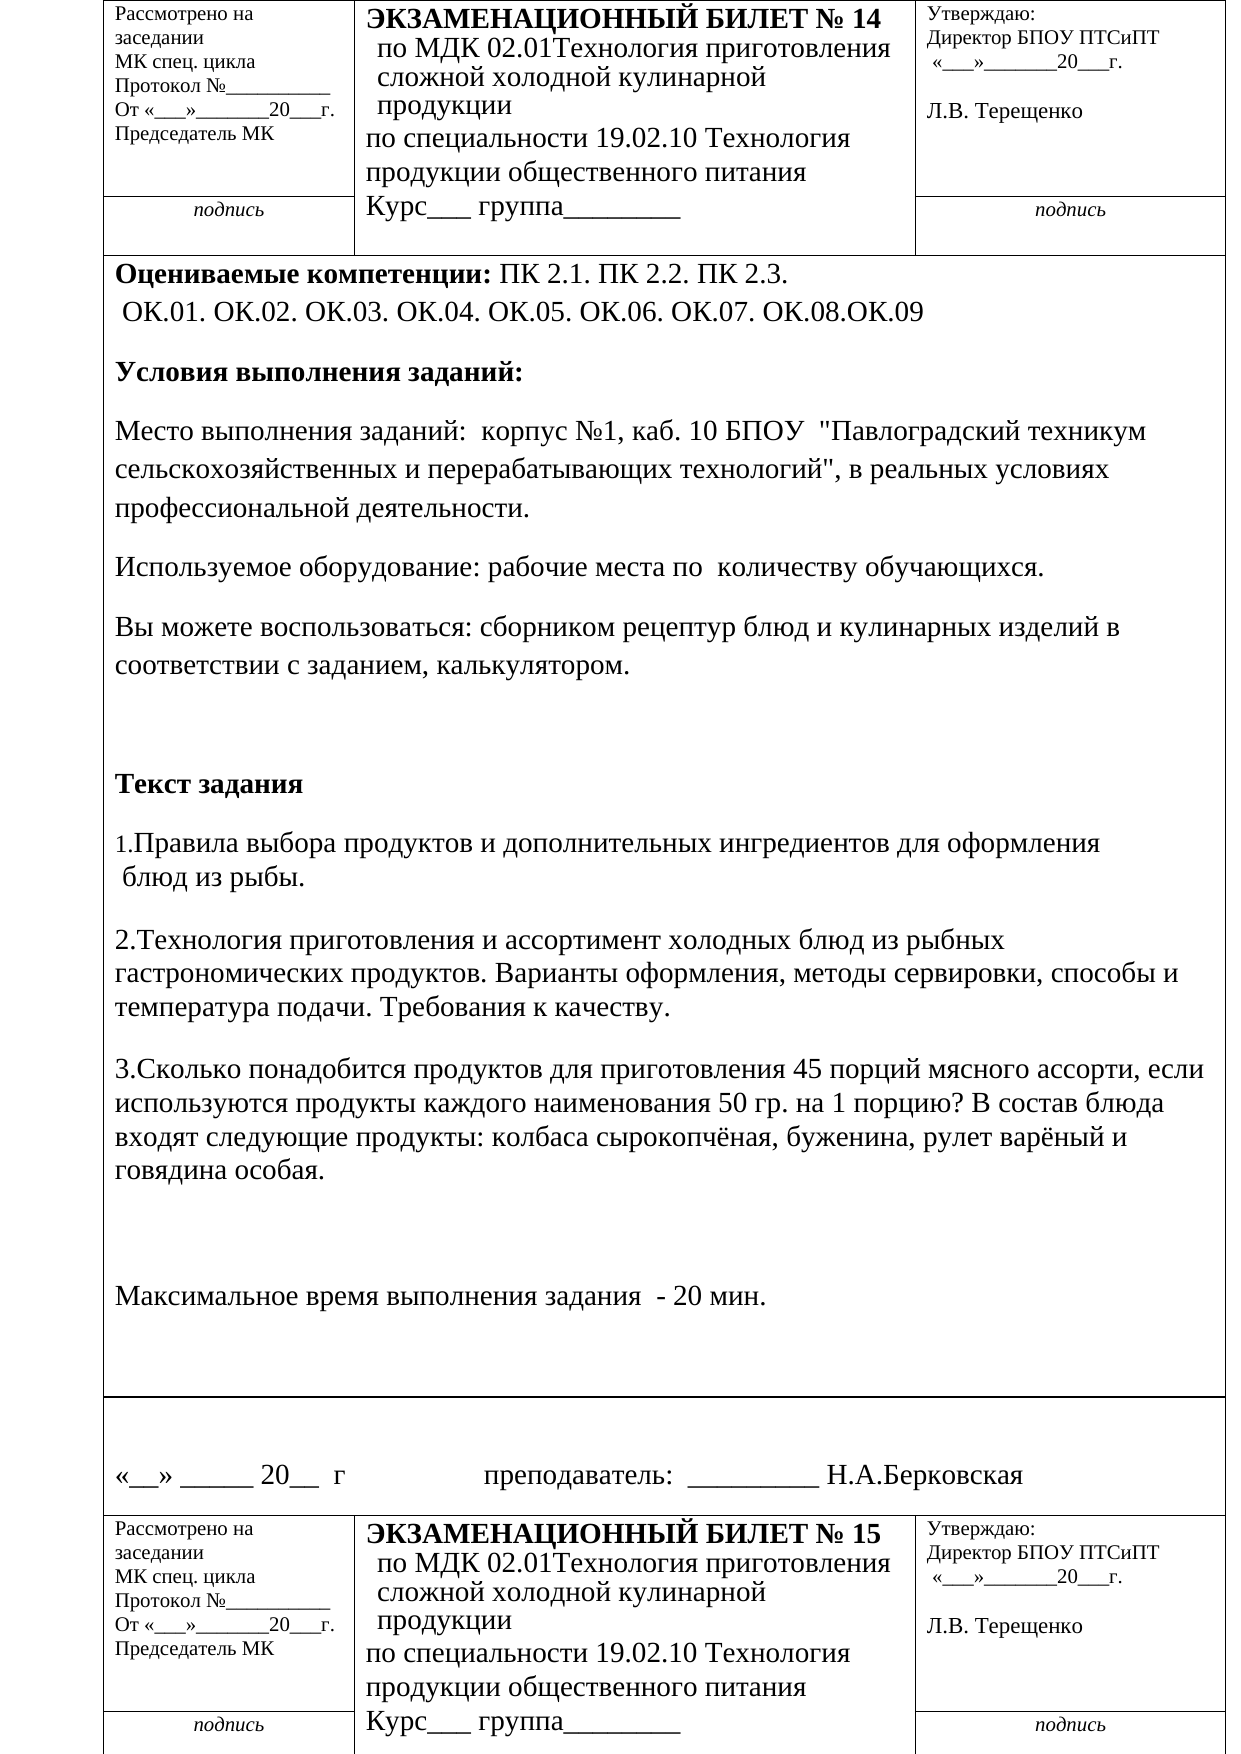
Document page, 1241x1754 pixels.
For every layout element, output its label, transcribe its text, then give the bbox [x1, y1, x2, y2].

table_cell подпись [104, 1712, 354, 1754]
table_cell подпись [916, 1712, 1225, 1754]
table_header Утверждаю: Директор БПОУ ПТСиПТ «___»_______20___г. Л.В. Терещенко [916, 1, 1225, 196]
table_cell Оцениваемые компетенции: ПК 2.1. ПК 2.2. ПК 2.3. ОК.01. ОК.02. ОК.03. ОК.04. ОК.05. ОК.06. ОК.07. ОК.08.ОК.09 Условия выполнения заданий: Место выполнения заданий: корпус №1, каб. 10 БПОУ "Павлоградский техникум сельскохозяйственных и перерабатывающих технологий", в реальных условиях профессиональной деятельности. Используемое оборудование: рабочие места по количеству обучающихся. Вы можете воспользоваться: сборником рецептур блюд и кулинарных изделий в соответствии с заданием, калькулятором. Текст задания 1.Правила выбора продуктов и дополнительных ингредиентов для оформления блюд из рыбы. 2.Технология приготовления и ассортимент холодных блюд из рыбных гастрономических продуктов. Варианты оформления, методы сервировки, способы и температура подачи. Требования к качеству. 3.Сколько понадобится продуктов для приготовления 45 порций мясного ассорти, если используются продукты каждого наименования 50 гр. на 1 порцию? В состав блюда входят следующие продукты: колбаса сырокопчёная, буженина, рулет варёный и говядина особая. Максимальное время выполнения задания - 20 мин. [104, 256, 1225, 1396]
table_header ЭКЗАМЕНАЦИОННЫЙ БИЛЕТ № 14 по МДК 02.01Технология приготовления сложной холодной кулинарной продукции по специальности 19.02.10 Технология продукции общественного питания Курс___ группа________ [355, 1, 915, 255]
table_cell подпись [104, 197, 354, 255]
table_cell ЭКЗАМЕНАЦИОННЫЙ БИЛЕТ № 15 по МДК 02.01Технология приготовления сложной холодной кулинарной продукции по специальности 19.02.10 Технология продукции общественного питания Курс___ группа________ [355, 1516, 915, 1754]
table_cell Рассмотрено на заседании МК спец. цикла Протокол №__________ От «___»_______20___г. Председатель МК [104, 1516, 354, 1711]
table_cell «__» _____ 20__ г преподаватель: _________ Н.А.Берковская [104, 1398, 1225, 1515]
table_cell подпись [916, 197, 1225, 255]
table_header Рассмотрено на заседании МК спец. цикла Протокол №__________ От «___»_______20___г. Председатель МК [104, 1, 354, 196]
table_cell Утверждаю: Директор БПОУ ПТСиПТ «___»_______20___г. Л.В. Терещенко [916, 1516, 1225, 1711]
